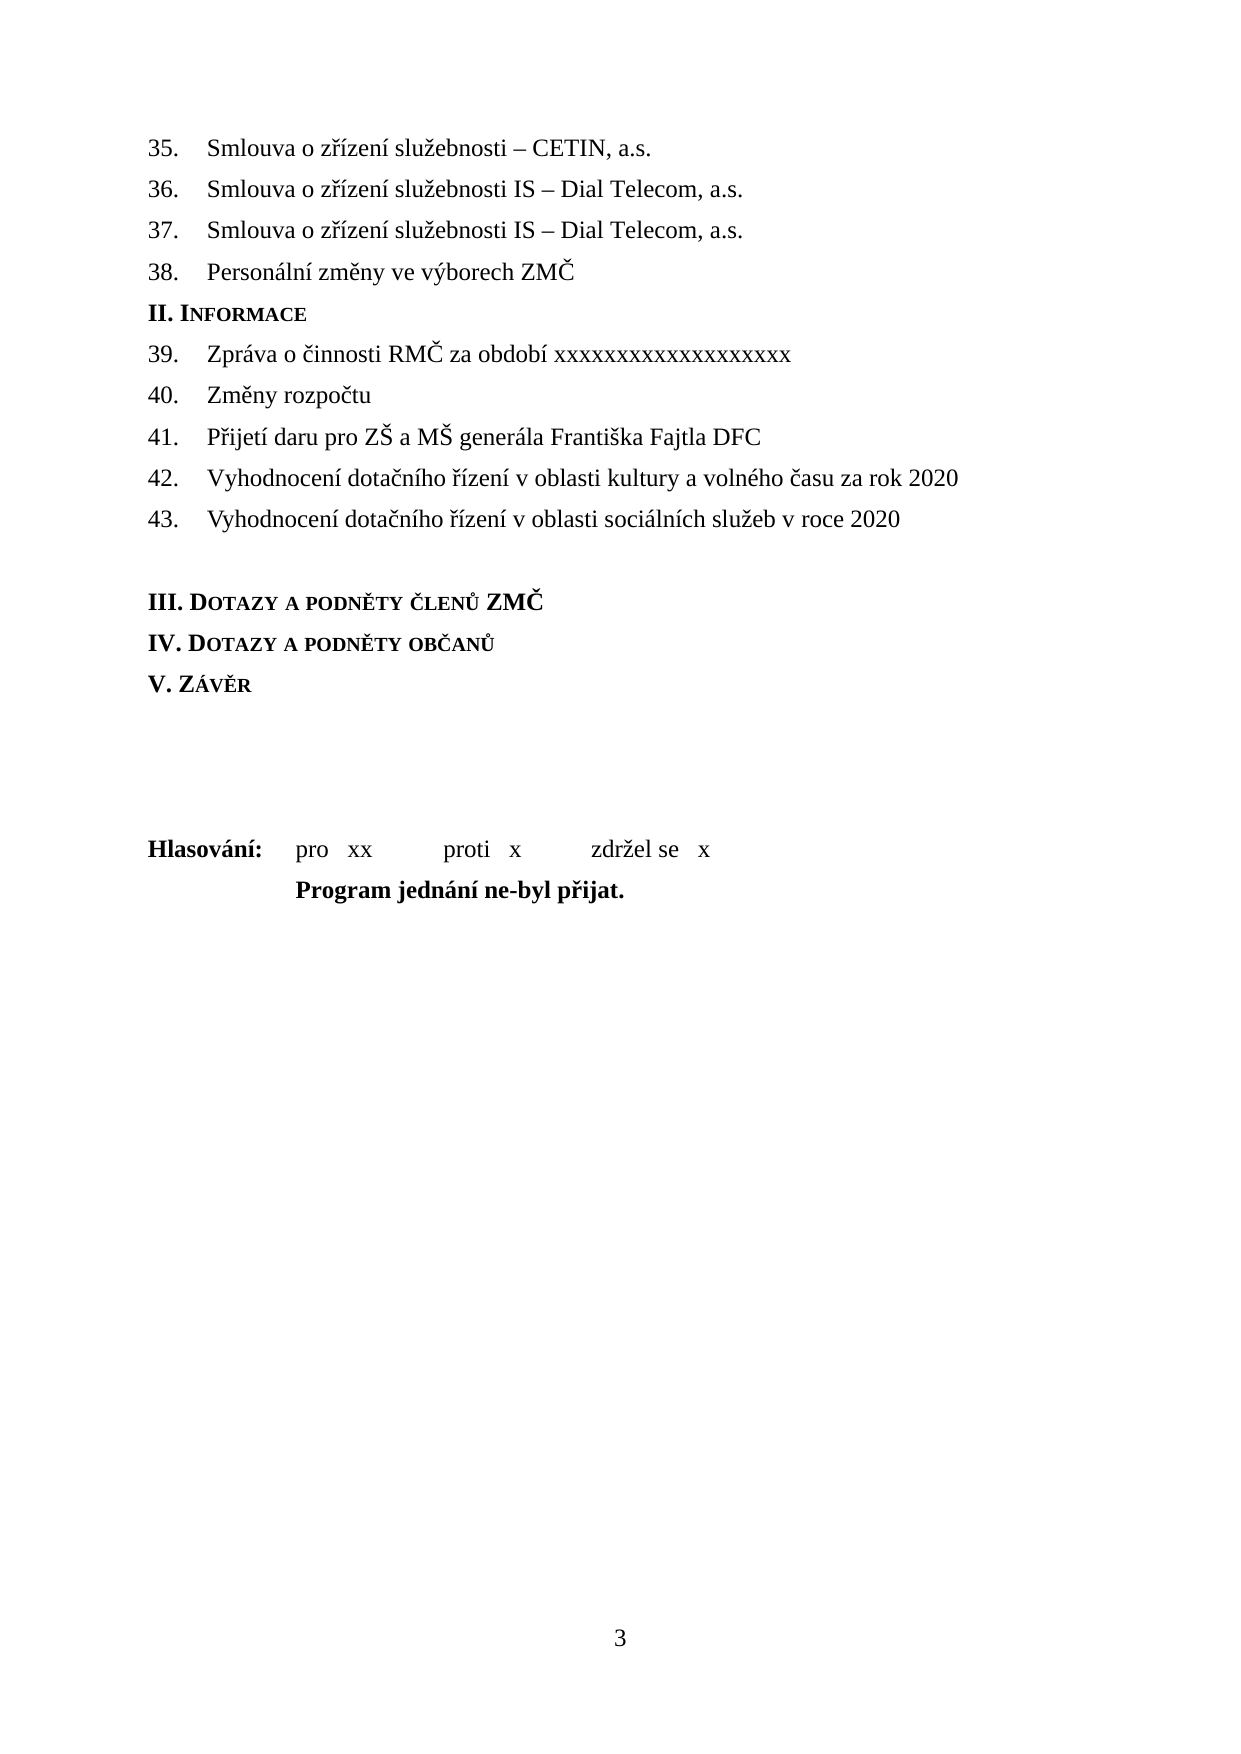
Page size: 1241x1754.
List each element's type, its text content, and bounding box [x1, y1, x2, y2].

text Program jednání ne-byl přijat. [148, 875, 1093, 904]
subtitle III. Dotazy a podněty členů ZMČ [148, 587, 1093, 615]
subtitle Smlouva o zřízení služebnosti – CETIN, a.s. [148, 133, 1093, 162]
subtitle Vyhodnocení dotačního řízení v oblasti kultury a volného času za rok 2020 [148, 463, 1093, 492]
subtitle Zpráva o činnosti RMČ za období xxxxxxxxxxxxxxxxxxx [148, 339, 1093, 368]
subtitle Změny rozpočtu [148, 380, 1093, 409]
text IV. Dotazy a podněty občanů [148, 628, 1093, 657]
list Personální změny ve výborech ZMČ [148, 257, 1093, 285]
subtitle Smlouva o zřízení služebnosti IS – Dial Telecom, a.s. [148, 174, 1093, 203]
subtitle Hlasování: pro xx proti x zdržel se x [148, 834, 1093, 863]
text V. Závěr [148, 669, 1093, 698]
list Přijetí daru pro ZŠ a MŠ generála Františka Fajtla DFC [148, 422, 1093, 450]
subtitle Smlouva o zřízení služebnosti IS – Dial Telecom, a.s. [148, 215, 1093, 244]
list Vyhodnocení dotačního řízení v oblasti sociálních služeb v roce 2020 [148, 504, 1093, 533]
text II. Informace [148, 298, 1093, 327]
